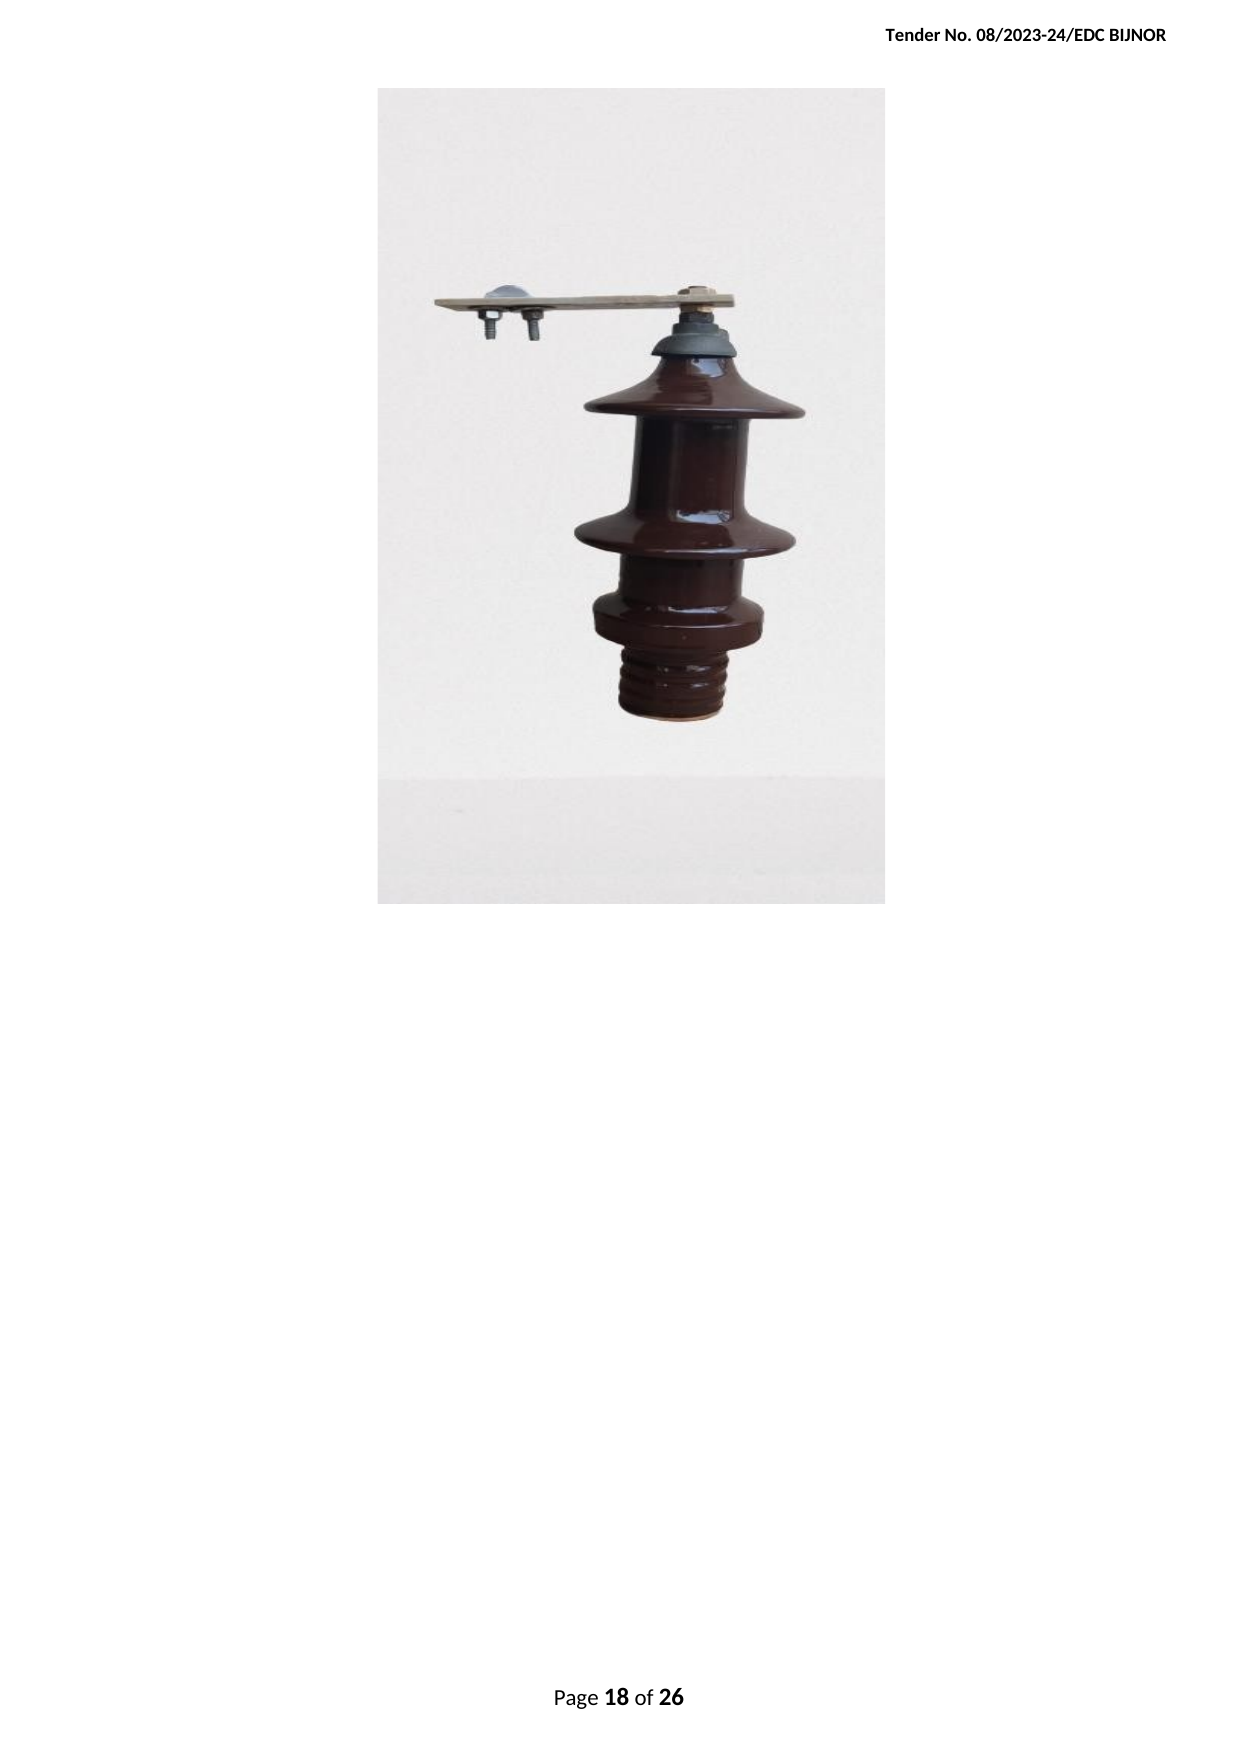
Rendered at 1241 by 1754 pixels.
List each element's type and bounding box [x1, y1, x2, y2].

picture [377, 88, 886, 904]
